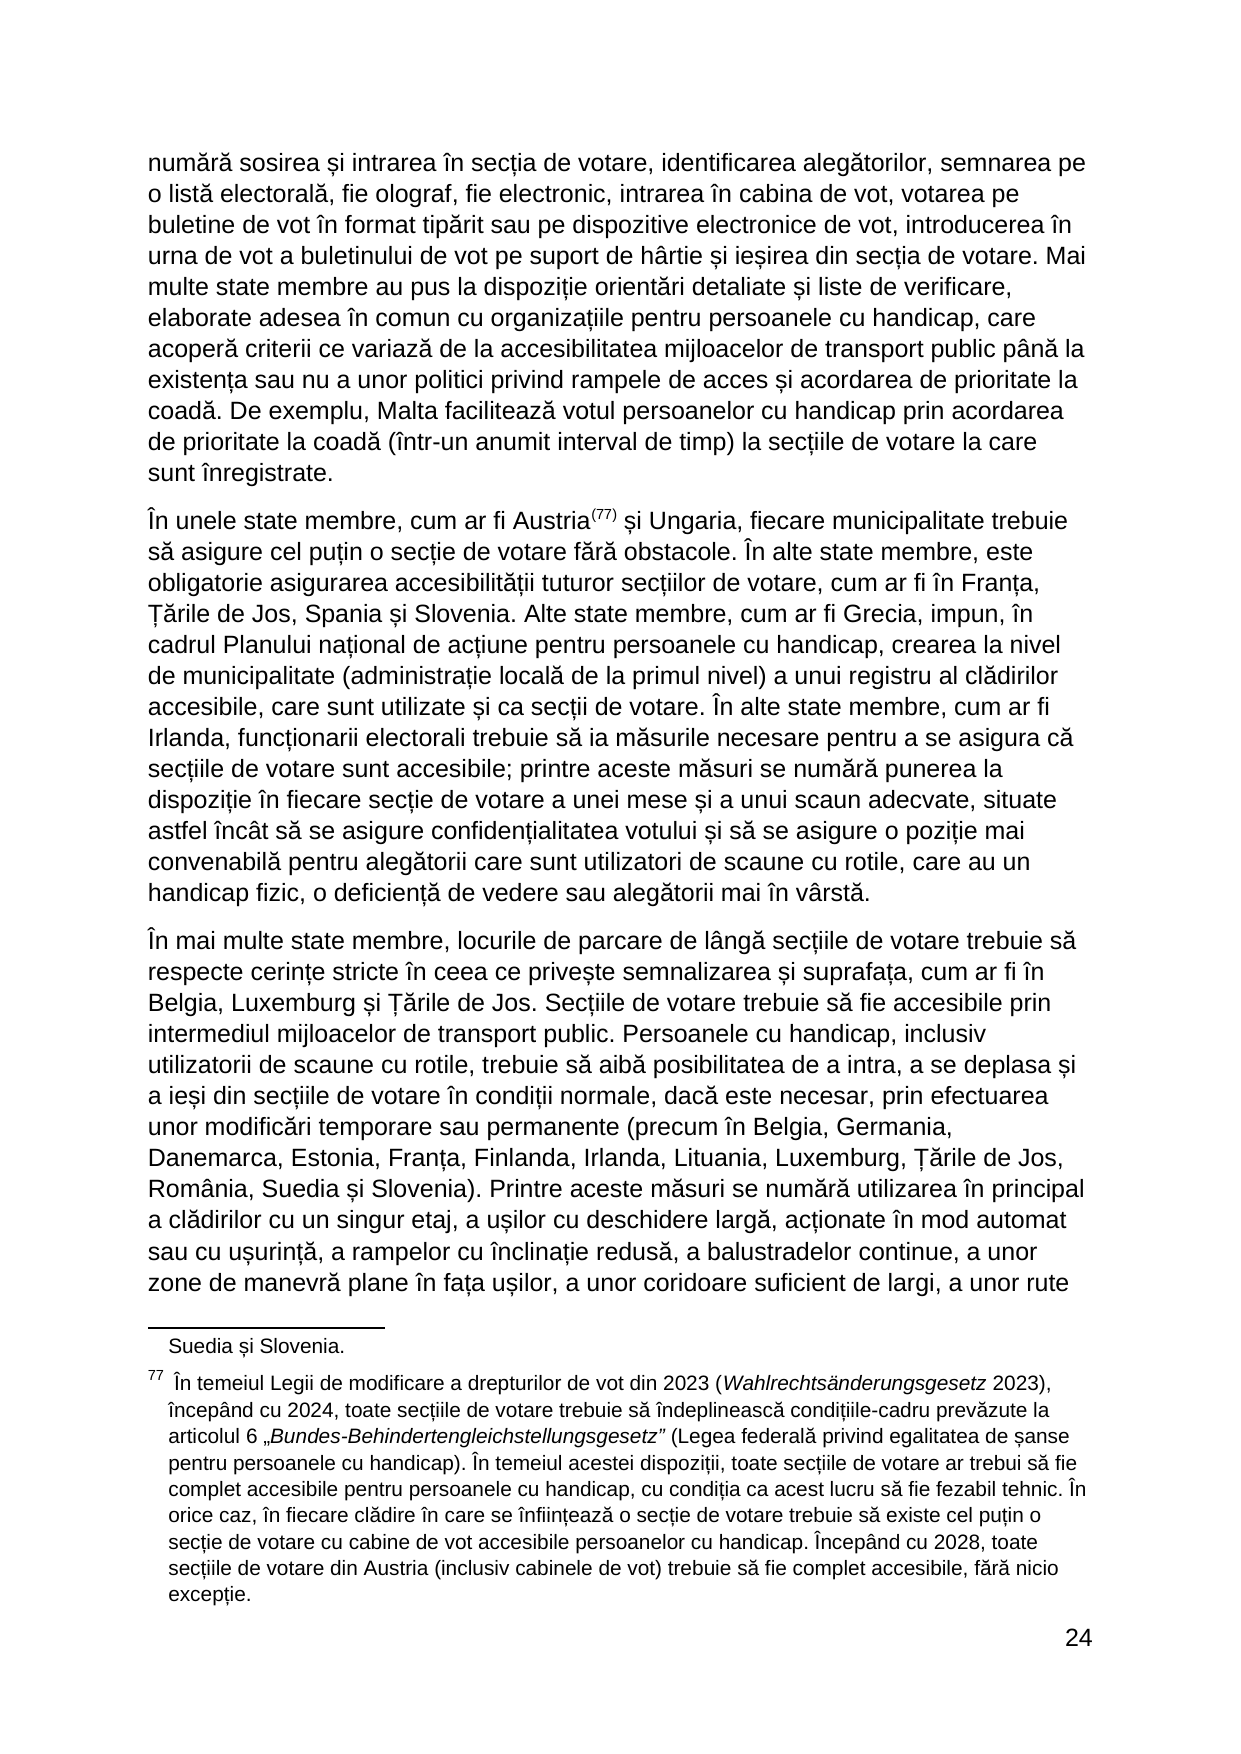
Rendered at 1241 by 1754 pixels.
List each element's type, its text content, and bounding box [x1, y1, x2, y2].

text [148, 148, 1092, 487]
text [148, 926, 1092, 1296]
text În unele state membre, cum ar fi Austria() și Ungaria, fiecare municipalitate trebuie să asigure cel puțin o secție de votare fără obstacole. În alte state membre, este obligatorie asigurarea accesibilității tuturor secțiilor de votare, cum ar fi în Franța, Țările de Jos, Spania și Slovenia. Alte state membre, cum ar fi Grecia, impun, în cadrul Planului național de acțiune pentru persoanele cu handicap, crearea la nivel de municipalitate (administrație locală de la primul nivel) a unui registru al clădirilor accesibile, care sunt utilizate și ca secții de votare. În alte state membre, cum ar fi Irlanda, funcționarii electorali trebuie să ia măsurile necesare pentru a se asigura că secțiile de votare sunt accesibile; printre aceste măsuri se numără punerea la dispoziție în fiecare secție de votare a unei mese și a unui scaun adecvate, situate astfel încât să se asigure confidențialitatea votului și să se asigure o poziție mai convenabilă pentru alegătorii care sunt utilizatori de scaune cu rotile, care au un handicap fizic, o deficiență de vedere sau alegătorii mai în vârstă. [148, 506, 1092, 907]
